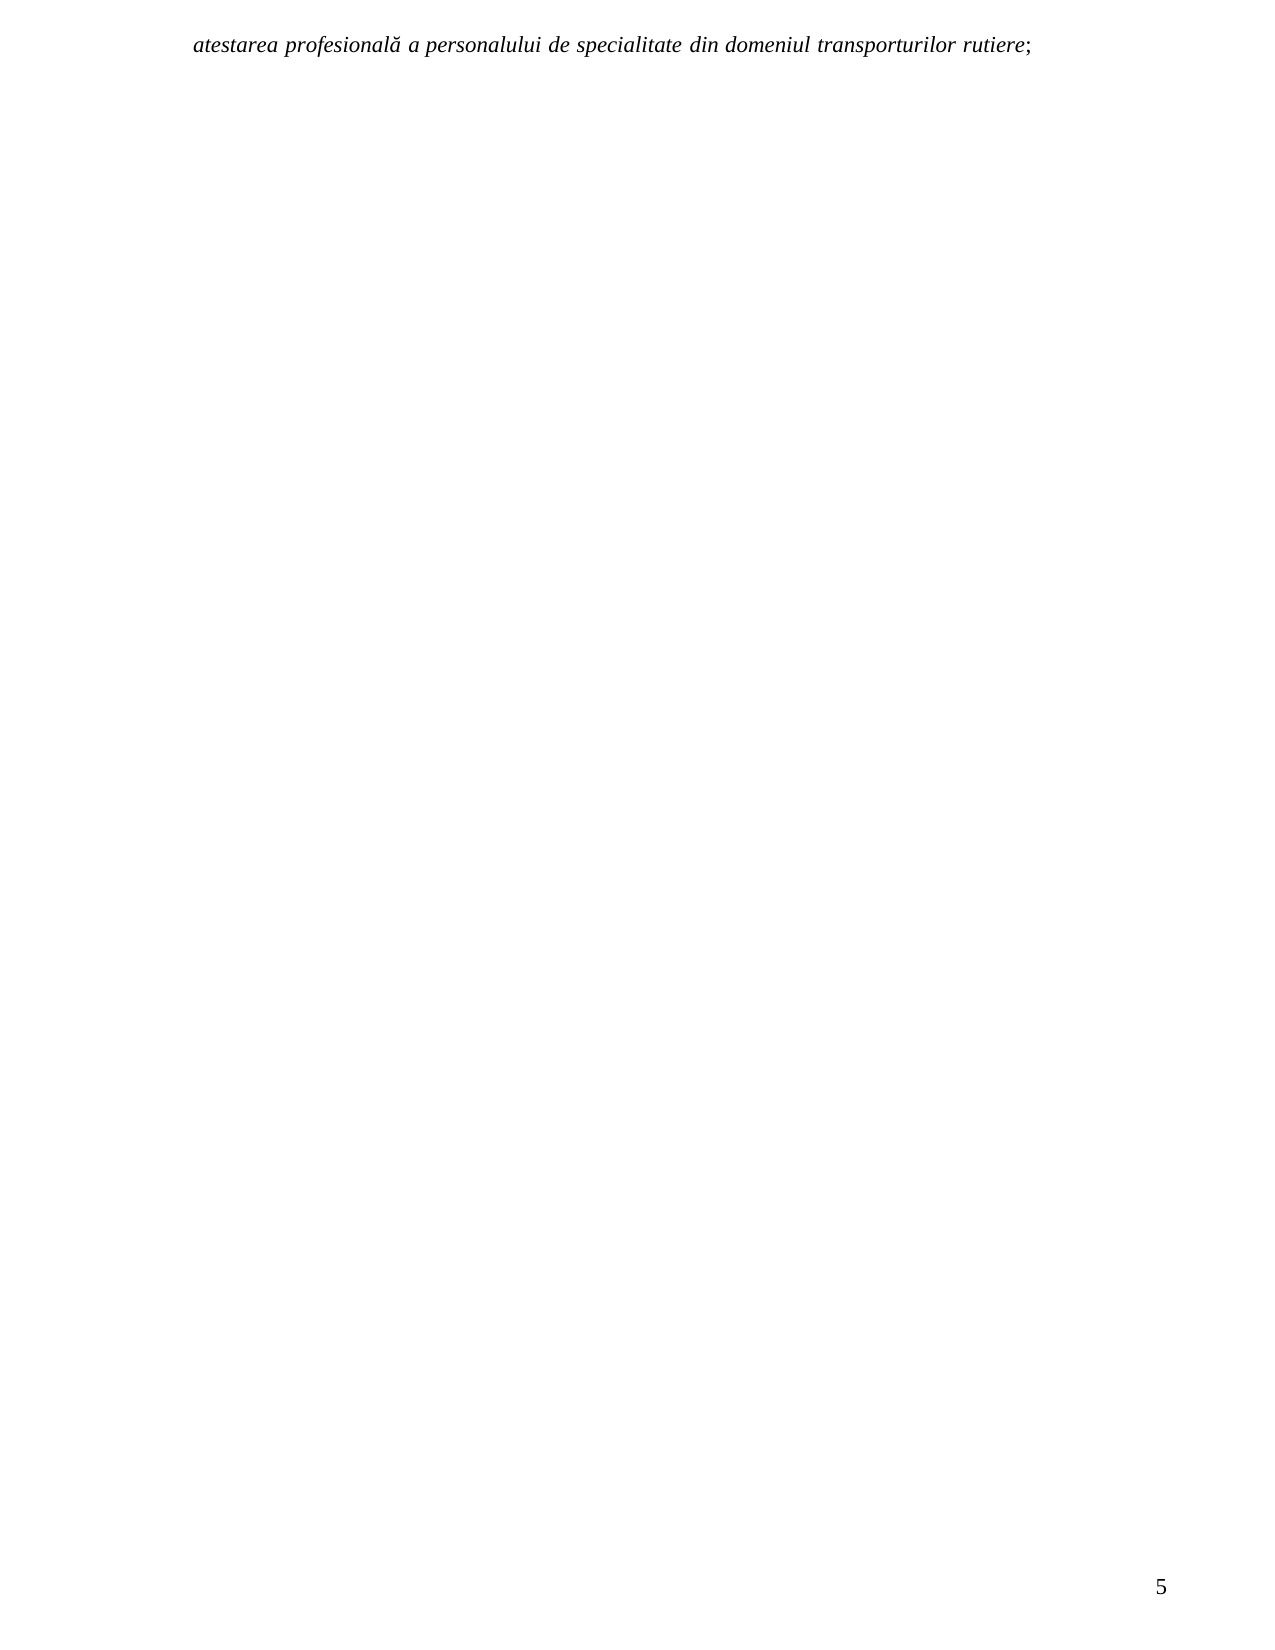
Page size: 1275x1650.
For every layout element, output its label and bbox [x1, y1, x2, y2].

text [193, 31, 1109, 58]
